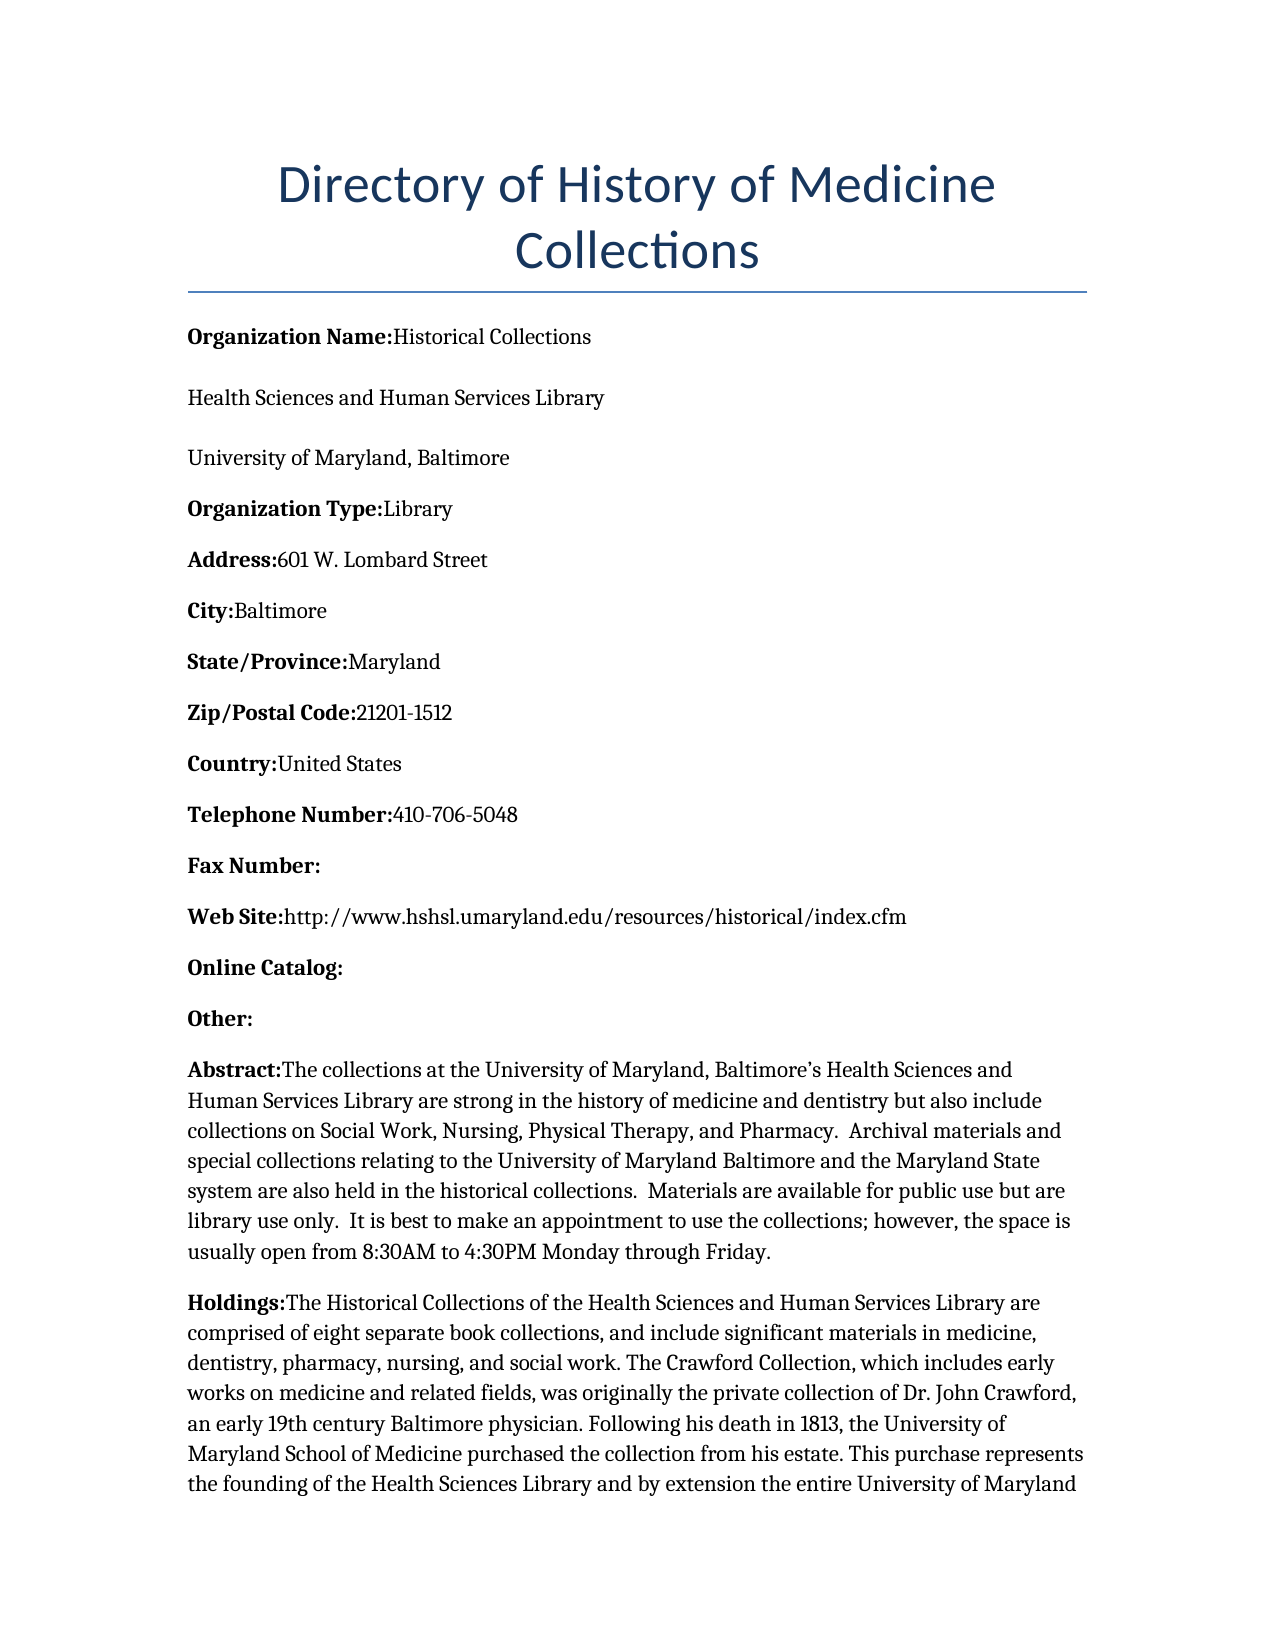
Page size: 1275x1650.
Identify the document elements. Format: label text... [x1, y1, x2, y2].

text State/Province:Maryland [187, 649, 1087, 675]
text Fax Number: [187, 853, 1087, 879]
text Abstract:The collections at the University of Maryland, Baltimore’s Health Sciences and Human Services Library are strong in the history of medicine and dentistry but also include collections on Social Work, Nursing, Physical Therapy, and Pharmacy. Archival materials and special collections relating to the University of Maryland Baltimore and the Maryland State system are also held in the historical collections. Materials are available for public use but are library use only. It is best to make an appointment to use the collections; however, the space is usually open from 8:30AM to 4:30PM Monday through Friday. [187, 1057, 1087, 1265]
text Organization Type:Library [187, 496, 1087, 522]
text Online Catalog: [187, 955, 1087, 982]
text Other: [187, 1006, 1087, 1033]
text Address:601 W. Lombard Street [187, 547, 1087, 573]
title Directory of History of Medicine Collections [187, 150, 1087, 293]
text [187, 1289, 1087, 1497]
text Zip/Postal Code:21201-1512 [187, 700, 1087, 726]
text Country:United States [187, 751, 1087, 777]
text Organization Name:Historical Collections Health Sciences and Human Services Library University of Maryland, Baltimore [187, 324, 1087, 471]
text Telephone Number:410-706-5048 [187, 802, 1087, 828]
text City:Baltimore [187, 598, 1087, 624]
text Web Site:http://www.hshsl.umaryland.edu/resources/historical/index.cfm [187, 904, 1087, 931]
